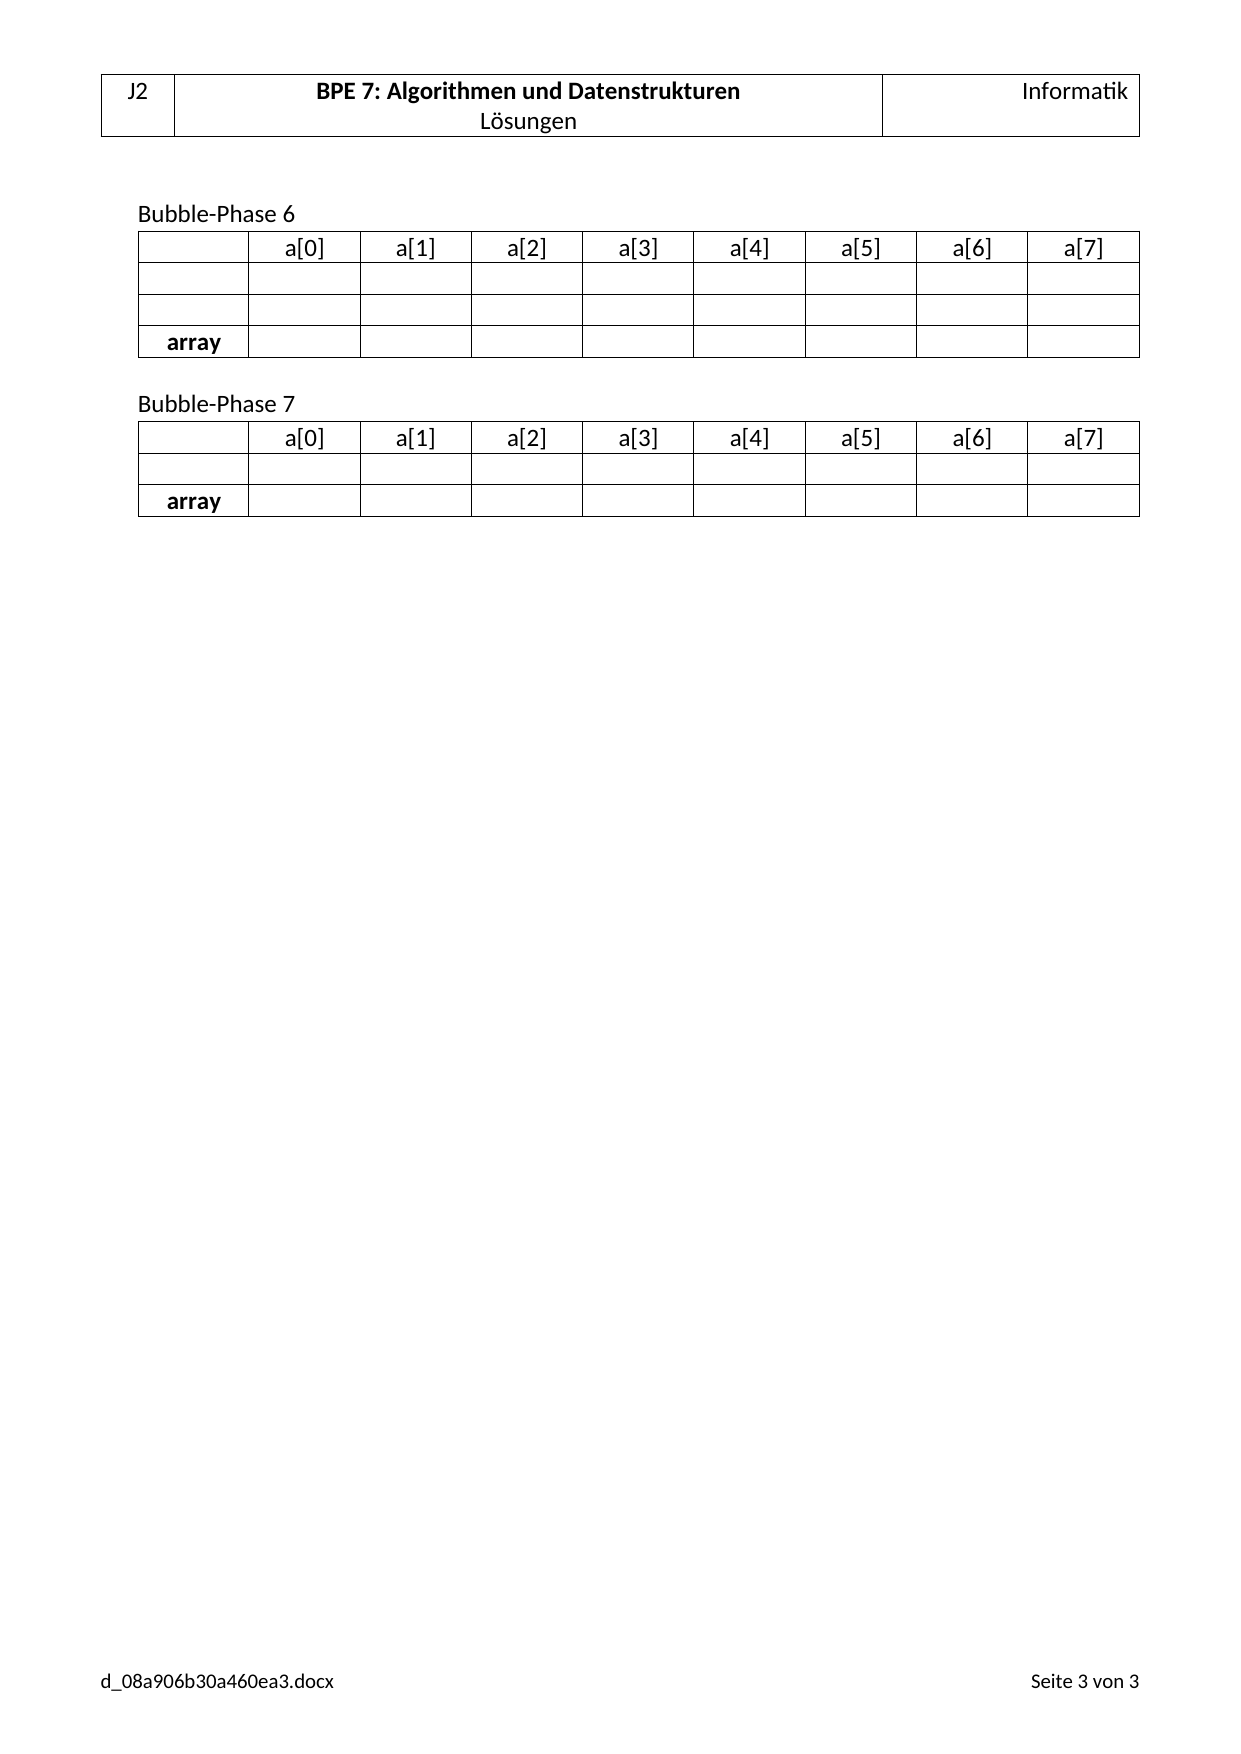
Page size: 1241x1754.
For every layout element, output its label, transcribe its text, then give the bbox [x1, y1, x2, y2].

table_cell [361, 326, 471, 357]
table_cell [1028, 326, 1139, 357]
table_cell [1028, 263, 1139, 294]
table_cell [361, 295, 471, 325]
table_header a[2] [472, 422, 582, 453]
table_cell [361, 485, 471, 516]
table_cell [139, 263, 248, 294]
table_cell [583, 295, 693, 325]
table_cell [806, 326, 916, 357]
table_cell [1028, 485, 1139, 516]
table_header a[1] [361, 232, 471, 262]
table_cell [1028, 454, 1139, 484]
table_header a[3] [583, 232, 693, 262]
table_header a[2] [472, 232, 582, 262]
table_cell array [139, 485, 248, 516]
table_cell [583, 263, 693, 294]
table_cell [917, 263, 1027, 294]
table_cell [249, 454, 360, 484]
table_cell [806, 295, 916, 325]
table_cell [694, 295, 805, 325]
table_cell [472, 295, 582, 325]
table_header a[7] [1028, 232, 1139, 262]
table_cell [249, 326, 360, 357]
table_cell [249, 485, 360, 516]
list Bubble-Phase 6 [138, 198, 1140, 228]
table_cell [917, 454, 1027, 484]
table_cell [694, 263, 805, 294]
table_cell [472, 454, 582, 484]
table_header a[1] [361, 422, 471, 453]
table_cell [917, 485, 1027, 516]
table_header a[7] [1028, 422, 1139, 453]
table_header a[5] [806, 422, 916, 453]
table_header a[4] [694, 422, 805, 453]
table_cell [583, 454, 693, 484]
table_cell [917, 326, 1027, 357]
table_cell array [139, 326, 248, 357]
table_header a[0] [249, 422, 360, 453]
table_cell [139, 295, 248, 325]
table_header a[6] [917, 422, 1027, 453]
table_header a[3] [583, 422, 693, 453]
list Bubble-Phase 7 [138, 388, 1140, 419]
table_header a[0] [249, 232, 360, 262]
table_cell [472, 263, 582, 294]
table_cell [806, 263, 916, 294]
table_cell [694, 326, 805, 357]
table_cell [694, 454, 805, 484]
table_cell [361, 263, 471, 294]
table_cell [806, 485, 916, 516]
table_cell [472, 326, 582, 357]
table_cell [249, 295, 360, 325]
table_header a[6] [917, 232, 1027, 262]
table_header [139, 422, 248, 453]
table_cell [583, 326, 693, 357]
table_cell [806, 454, 916, 484]
table_header a[4] [694, 232, 805, 262]
table_cell [1028, 295, 1139, 325]
table_cell [694, 485, 805, 516]
table_cell [472, 485, 582, 516]
table_cell [917, 295, 1027, 325]
table_cell [583, 485, 693, 516]
table_header [139, 232, 248, 262]
table_cell [139, 454, 248, 484]
table_cell [361, 454, 471, 484]
table_cell [249, 263, 360, 294]
table_header a[5] [806, 232, 916, 262]
